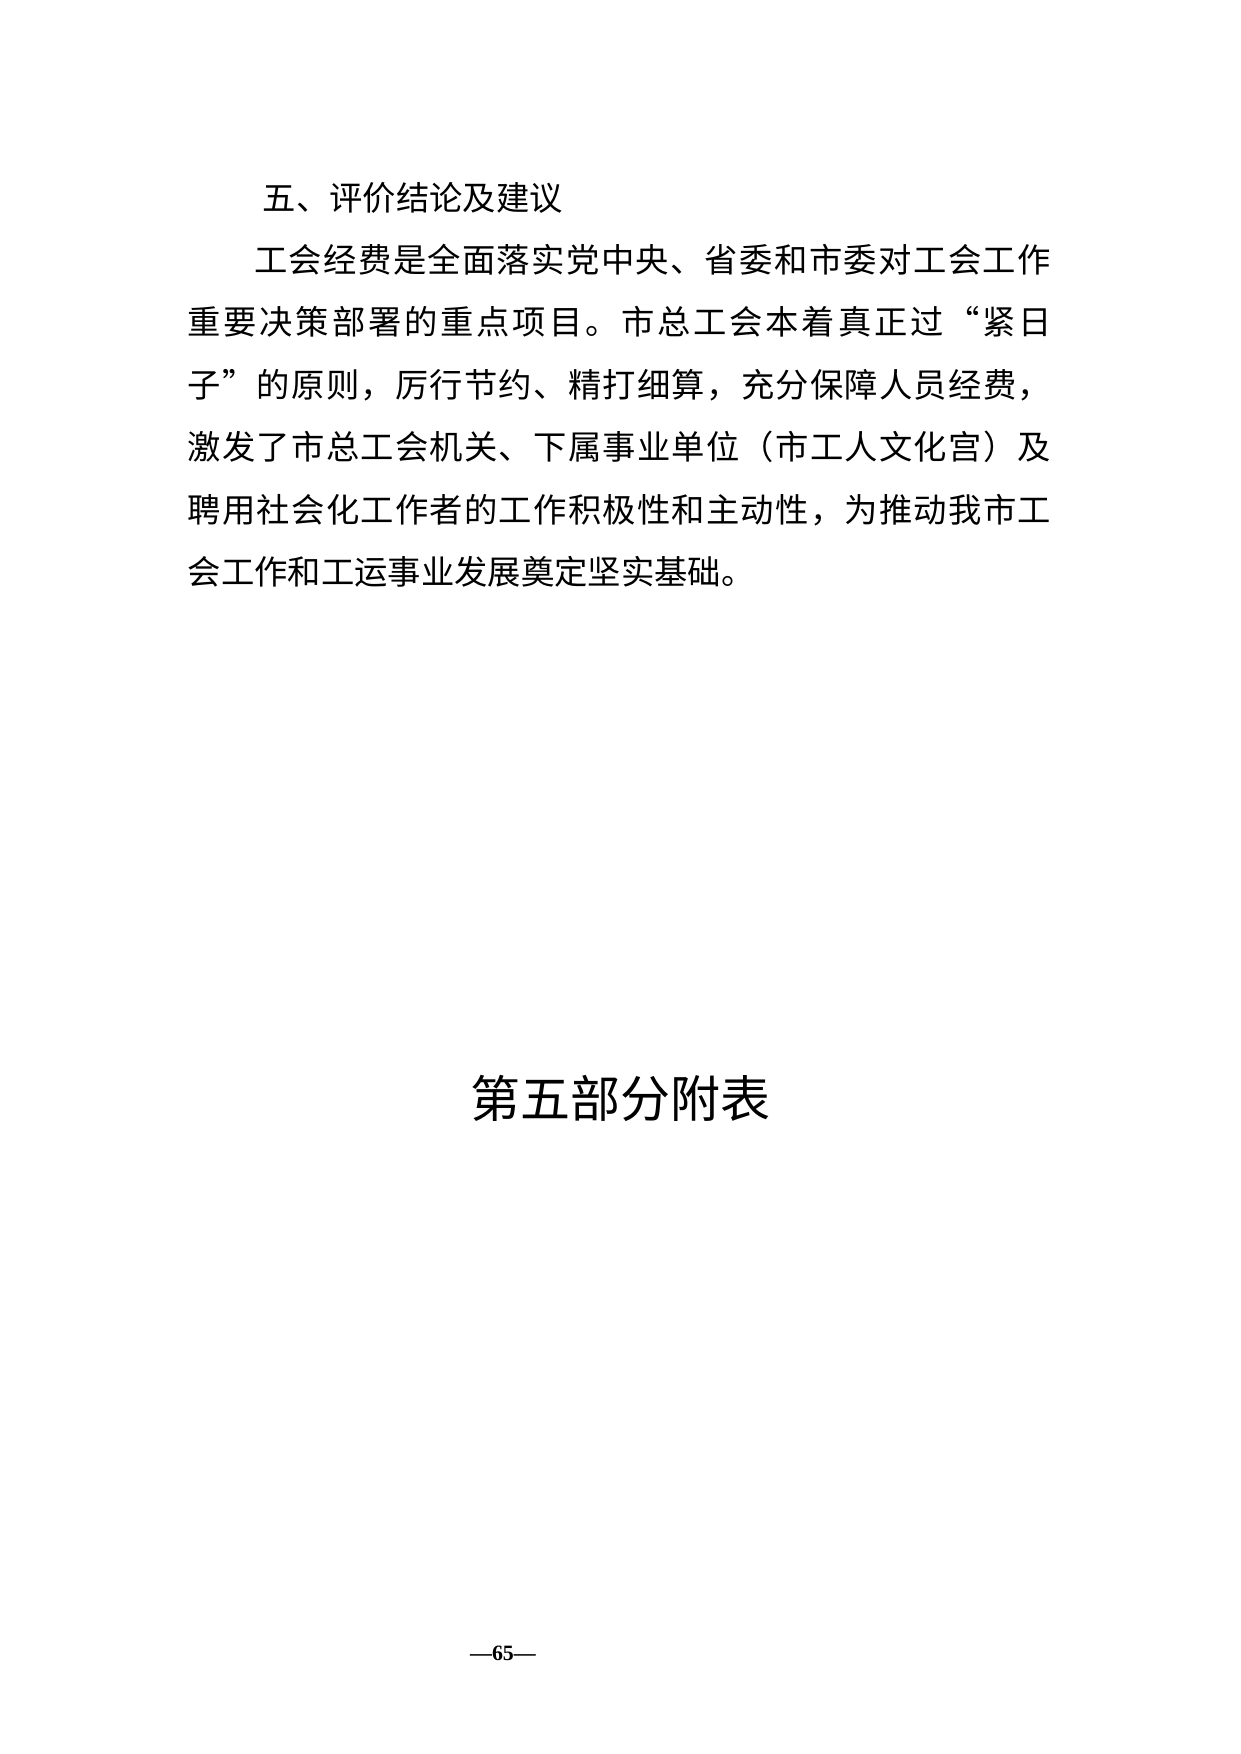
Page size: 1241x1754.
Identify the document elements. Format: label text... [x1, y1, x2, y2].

text 工会经费是全面落实党中央、省委和市委对工会工作重要决策部署的重点项目。市总工会本着真正过“紧日子”的原则，厉行节约、精打细算，充分保障人员经费，激发了市总工会机关、下属事业单位（市工人文化宫）及聘用社会化工作者的工作积极性和主动性，为推动我市工会工作和工运事业发展奠定坚实基础。 [187, 222, 1053, 597]
text 五、评价结论及建议 [187, 162, 1062, 222]
text 第五部分附表 [187, 1034, 1053, 1139]
